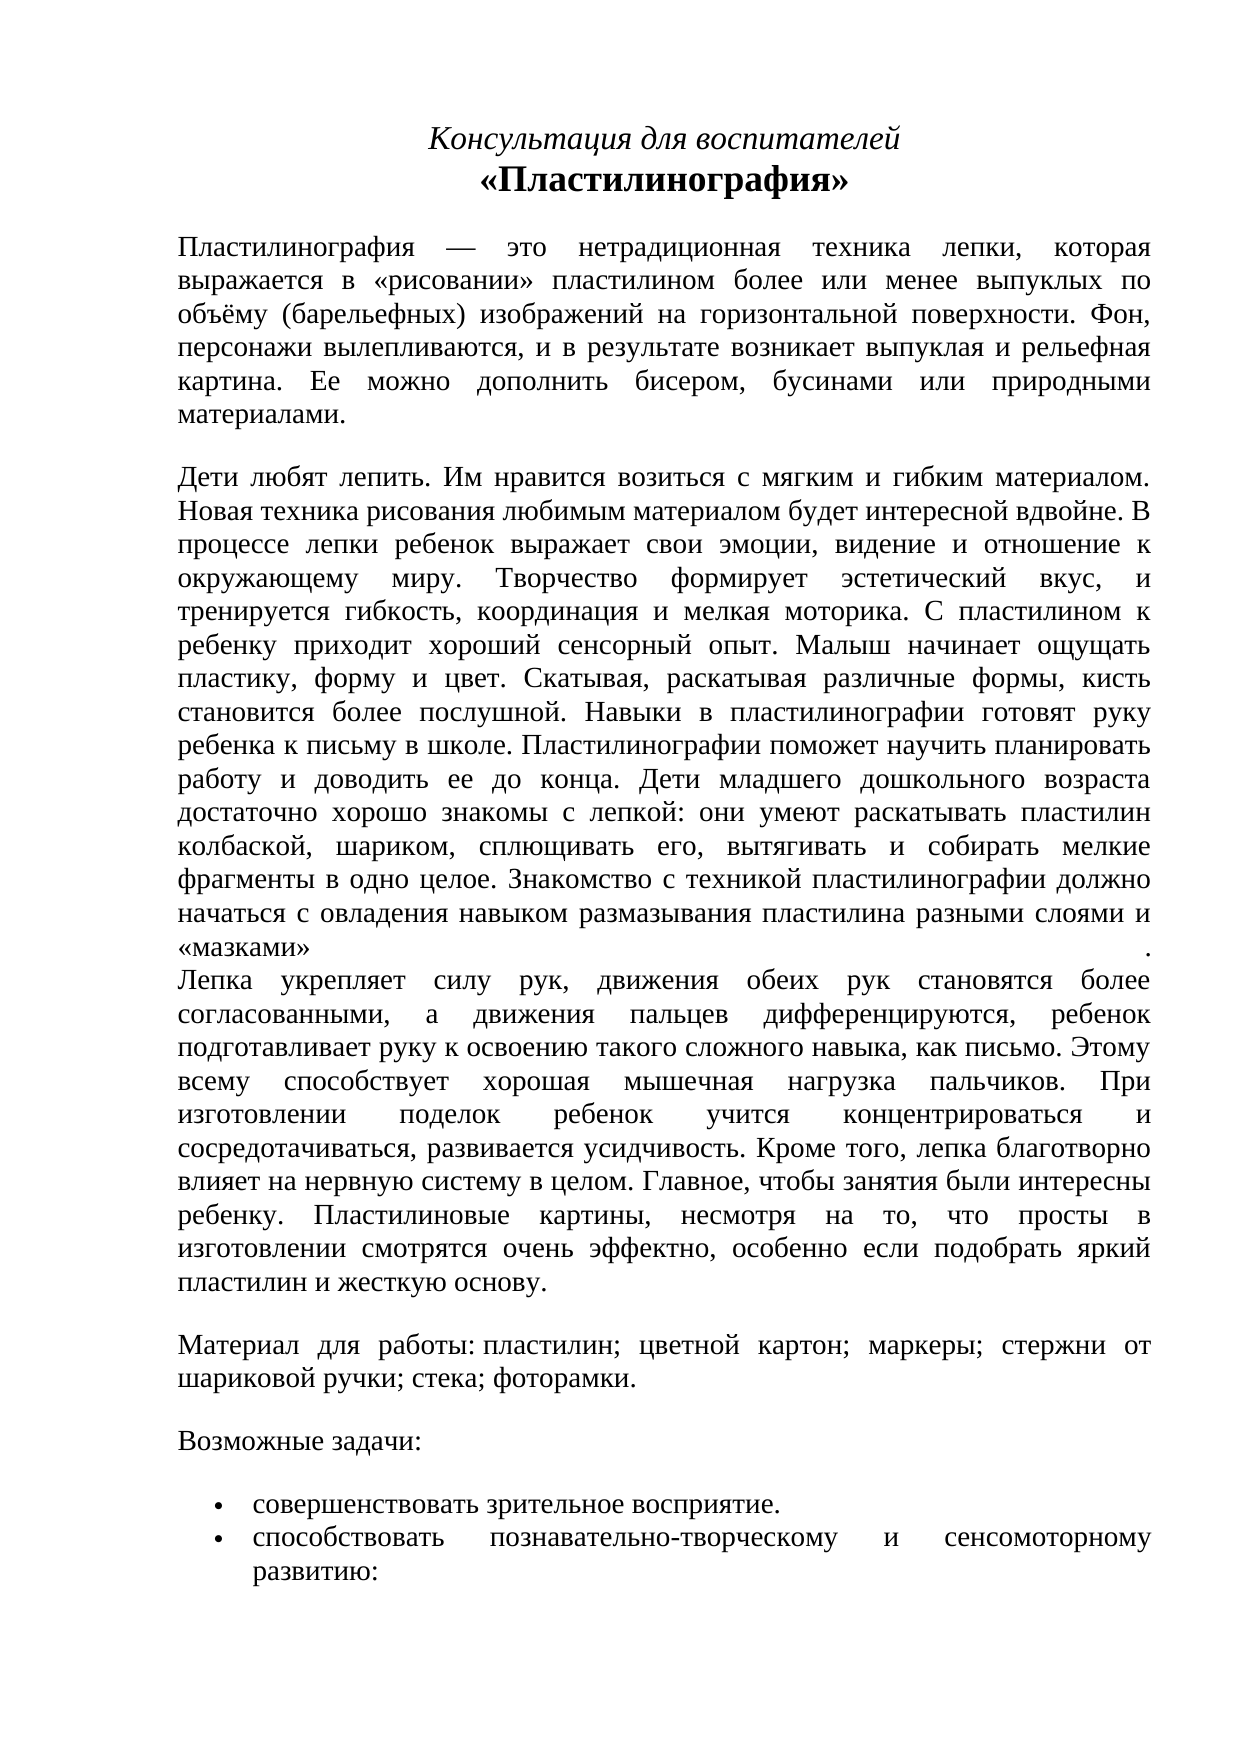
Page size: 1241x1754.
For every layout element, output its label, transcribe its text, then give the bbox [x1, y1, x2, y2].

text Консультация для воспитателей [177, 118, 1152, 156]
text Дети любят лепить. Им нравится возиться с мягким и гибким материалом. Новая техника рисования любимым материалом будет интересной вдвойне. В процессе лепки ребенок выражает свои эмоции, видение и отношение к окружающему миру. Творчество формирует эстетический вкус, и тренируется гибкость, координация и мелкая моторика. С пластилином к ребенку приходит хороший сенсорный опыт. Малыш начинает ощущать пластику, форму и цвет. Скатывая, раскатывая различные формы, кисть становится более послушной. Навыки в пластилинографии готовят руку ребенка к письму в школе. Пластилинографии поможет научить планировать работу и доводить ее до конца. Дети младшего дошкольного возраста достаточно хорошо знакомы с лепкой: они умеют раскатывать пластилин колбаской, шариком, сплющивать его, вытягивать и собирать мелкие фрагменты в одно целое. Знакомство с техникой пластилинографии должно начаться с овладения навыком размазывания пластилина разными слоями и «мазками» . Лепка укрепляет силу рук, движения обеих рук становятся более согласованными, а движения пальцев дифференцируются, ребенок подготавливает руку к освоению такого сложного навыка, как письмо. Этому всему способствует хорошая мышечная нагрузка пальчиков. При изготовлении поделок ребенок учится концентрироваться и сосредотачиваться, развивается усидчивость. Кроме того, лепка благотворно влияет на нервную систему в целом. Главное, чтобы занятия были интересны ребенку. Пластилиновые картины, несмотря на то, что просты в изготовлении смотрятся очень эффектно, особенно если подобрать яркий пластилин и жесткую основу. [177, 459, 1152, 1298]
text «Пластилинография» [177, 156, 1152, 199]
text Пластилинография — это нетрадиционная техника лепки, которая выражается в «рисовании» пластилином более или менее выпуклых по объёму (барельефных) изображений на горизонтальной поверхности. Фон, персонажи вылепливаются, и в результате возникает выпуклая и рельефная картина. Ее можно дополнить бисером, бусинами или природными материалами. [177, 229, 1152, 430]
text Материал для работы: пластилин; цветной картон; маркеры; стержни от шариковой ручки; стека; фоторамки. [177, 1327, 1152, 1394]
text Возможные задачи: [177, 1423, 1152, 1457]
list совершенствовать зрительное восприятие. [215, 1486, 1152, 1519]
list способствовать познавательно-творческому и сенсомоторному развитию: [215, 1519, 1152, 1586]
